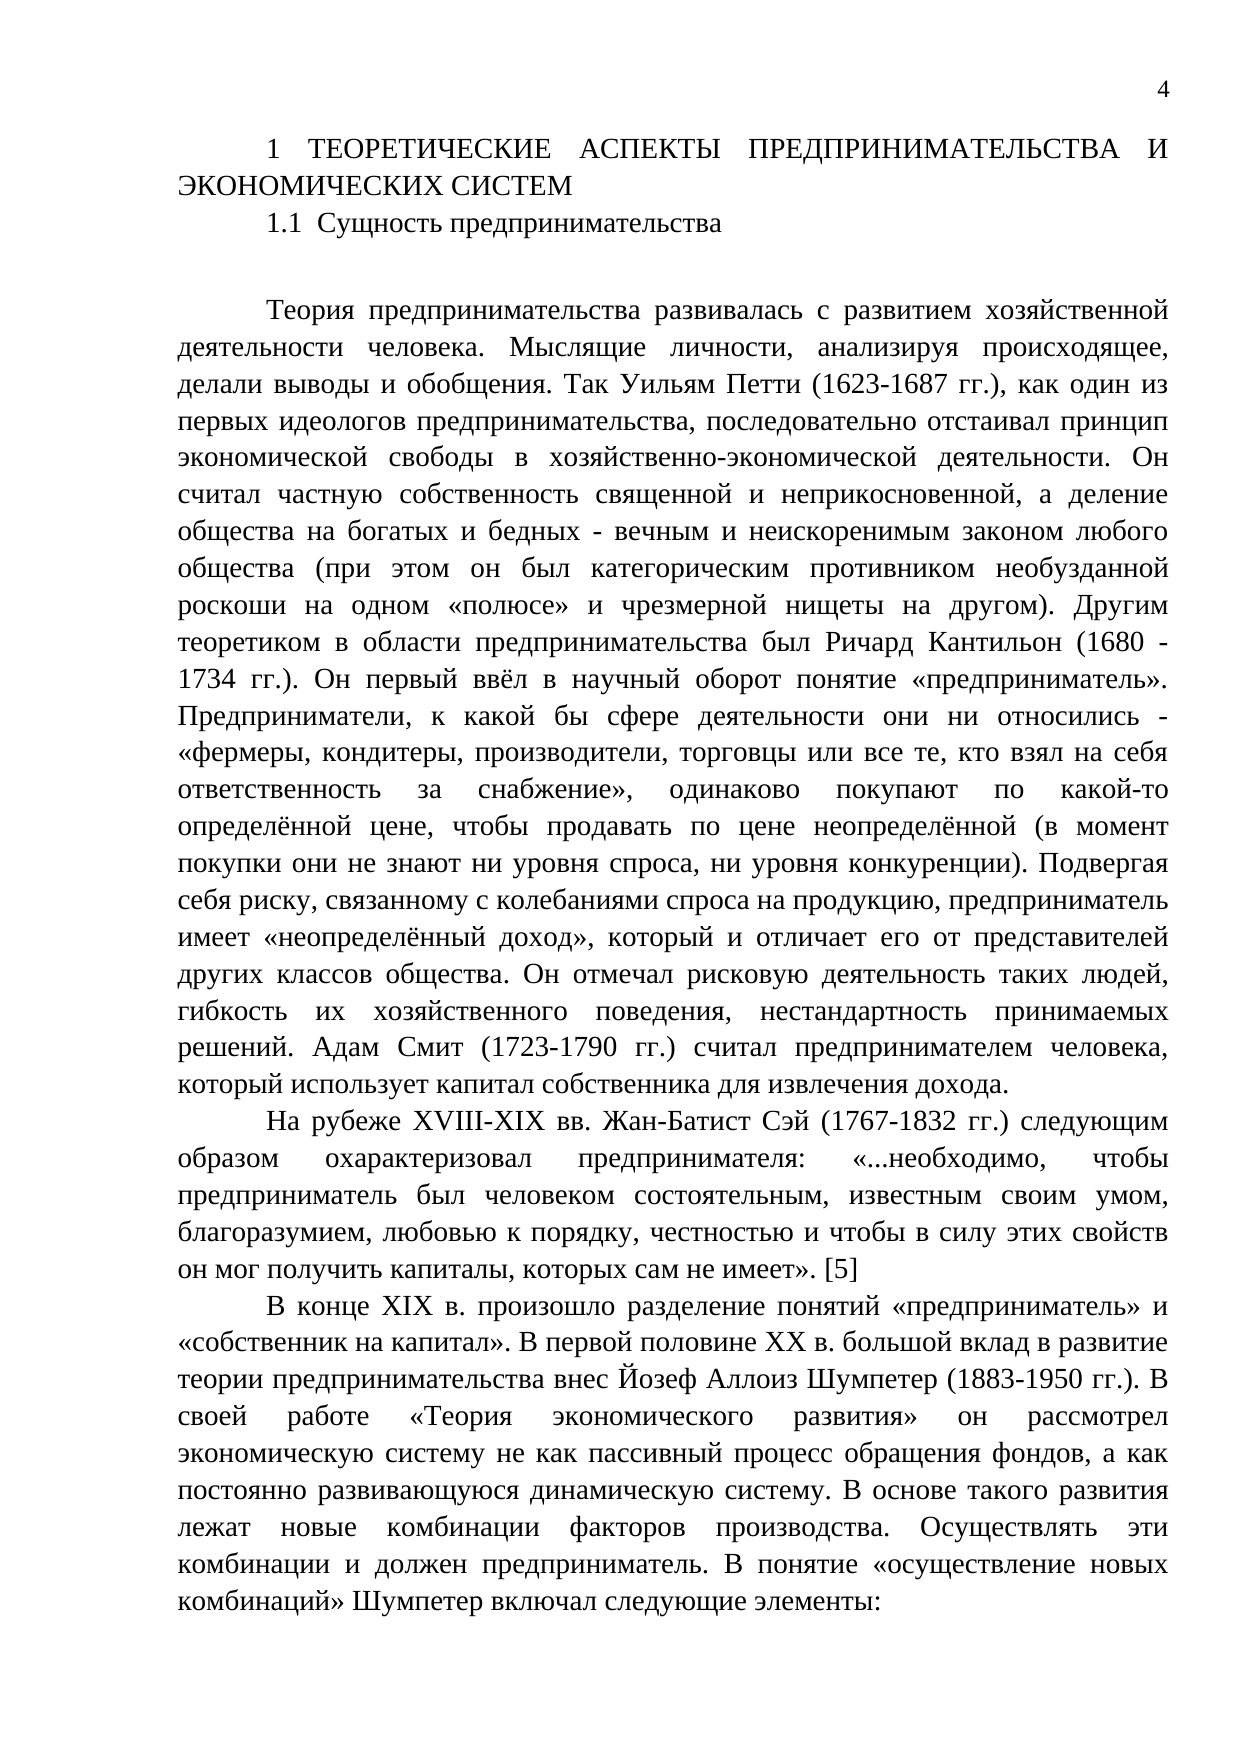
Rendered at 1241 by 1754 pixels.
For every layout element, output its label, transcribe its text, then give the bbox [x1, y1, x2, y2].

text 1 ТЕОРЕТИЧЕСКИЕ АСПЕКТЫ ПРЕДПРИНИМАТЕЛЬСТВА И ЭКОНОМИЧЕСКИХ СИСТЕМ [177, 131, 1169, 202]
text На рубеже XVIII-XIX вв. Жан-Батист Сэй (1767-1832 гг.) следующим образом охарактеризовал предпринимателя: «...необходимо, чтобы предприниматель был человеком состоятельным, известным своим умом, благоразумием, любовью к порядку, честностью и чтобы в силу этих свойств он мог получить капиталы, которых сам не имеет». [5] [177, 1103, 1169, 1284]
text Теория предпринимательства развивалась с развитием хозяйственной деятельности человека. Мыслящие личности, анализируя происходящее, делали выводы и обобщения. Так Уильям Петти (1623-1687 гг.), как один из первых идеологов предпринимательства, последовательно отстаивал принцип экономической свободы в хозяйственно-экономической деятельности. Он считал частную собственность священной и неприкосновенной, а деление общества на богатых и бедных - вечным и неискоренимым законом любого общества (при этом он был категорическим противником необузданной роскоши на одном «полюсе» и чрезмерной нищеты на другом). Другим теоретиком в области предпринимательства был Ричард Кантильон (1680 -1734 гг.). Он первый ввёл в научный оборот понятие «предприниматель». Предприниматели, к какой бы сфере деятельности они ни относились - «фермеры, кондитеры, производители, торговцы или все те, кто взял на себя ответственность за снабжение», одинаково покупают по какой-то определённой цене, чтобы продавать по цене неопределённой (в момент покупки они не знают ни уровня спроса, ни уровня конкуренции). Подвергая себя риску, связанному с колебаниями спроса на продукцию, предприниматель имеет «неопределённый доход», который и отличает его от представителей других классов общества. Он отмечал рисковую деятельность таких людей, гибкость их хозяйственного поведения, нестандартность принимаемых решений. Адам Смит (1723-1790 гг.) считал предпринимателем человека, который использует капитал собственника для извлечения дохода. [177, 292, 1169, 1100]
text В конце XIX в. произошло разделение понятий «предприниматель» и «собственник на капитал». В первой половине XX в. большой вклад в развитие теории предпринимательства внес Йозеф Аллоиз Шумпетер (1883-1950 гг.). В своей работе «Теория экономического развития» он рассмотрел экономическую систему не как пассивный процесс обращения фондов, а как постоянно развивающуюся динамическую систему. В основе такого развития лежат новые комбинации факторов производства. Осуществлять эти комбинации и должен предприниматель. В понятие «осуществление новых комбинаций» Шумпетер включал следующие элементы: [177, 1288, 1169, 1616]
text 1.1 Сущность предпринимательства [177, 205, 1169, 239]
